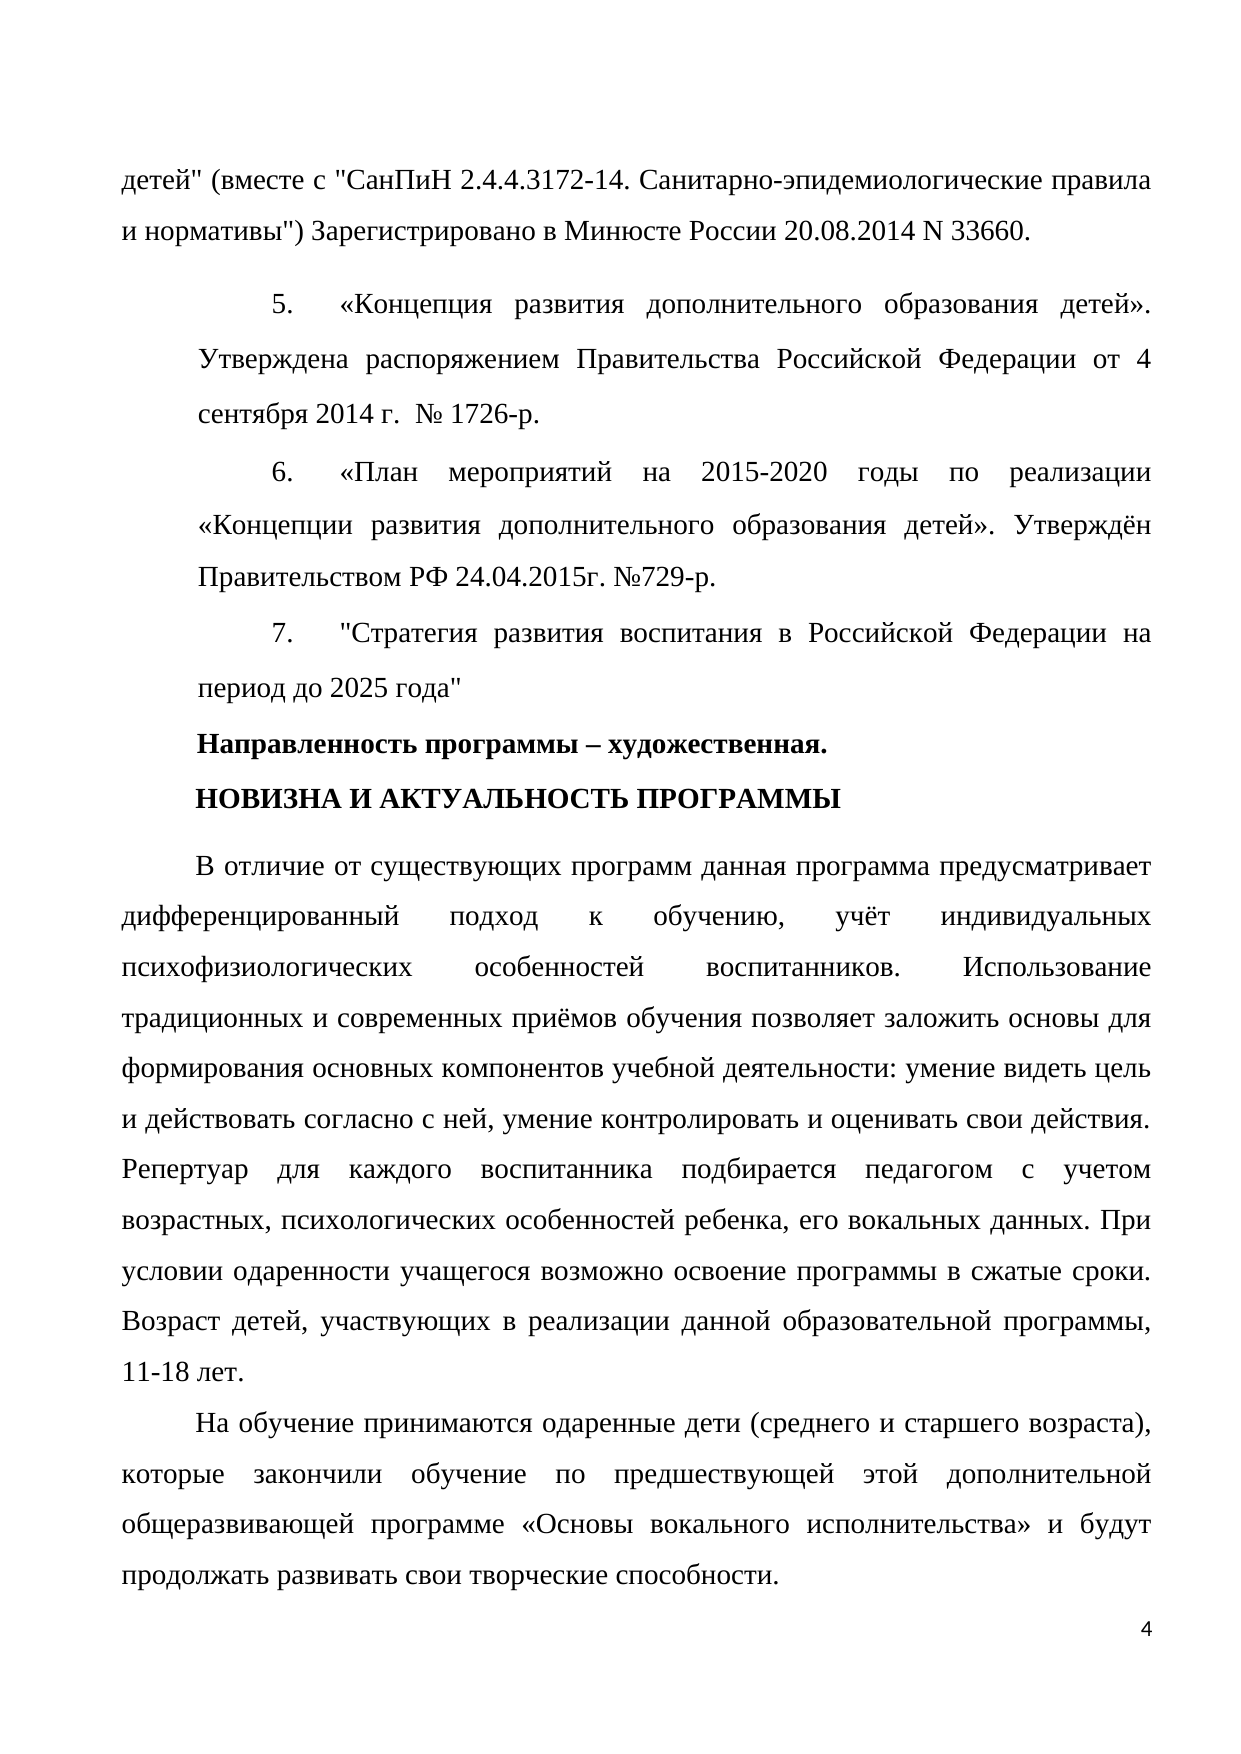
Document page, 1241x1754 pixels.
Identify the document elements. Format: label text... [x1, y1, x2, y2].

list «Концепция развития дополнительного образования детей». Утверждена распоряжением Правительства Российской Федерации от 4 сентября 2014 г. № 1726-р. [198, 286, 1152, 430]
list «План мероприятий на 2015-2020 годы по реализации «Концепции развития дополнительного образования детей». Утверждён Правительством РФ 24.04.2015г. №729-р. [198, 454, 1152, 593]
text В отличие от существующих программ данная программа предусматривает дифференцированный подход к обучению, учёт индивидуальных психофизиологических особенностей воспитанников. Использование традиционных и современных приёмов обучения позволяет заложить основы для формирования основных компонентов учебной деятельности: умение видеть цель и действовать согласно с ней, умение контролировать и оценивать свои действия. Репертуар для каждого воспитанника подбирается педагогом с учетом возрастных, психологических особенностей ребенка, его вокальных данных. При условии одаренности учащегося возможно освоение программы в сжатые сроки. Возраст детей, участвующих в реализации данной образовательной программы, 11-18 лет. [121, 848, 1152, 1388]
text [121, 162, 1152, 247]
text На обучение принимаются одаренные дети (среднего и старшего возраста), которые закончили обучение по предшествующей этой дополнительной общеразвивающей программе «Основы вокального исполнительства» и будут продолжать развивать свои творческие способности. [121, 1405, 1152, 1591]
text НОВИЗНА И АКТУАЛЬНОСТЬ ПРОГРАММЫ [195, 782, 1152, 815]
list "Стратегия развития воспитания в Российской Федерации на период до 2025 года" [198, 615, 1152, 703]
text Направленность программы – художественная. [197, 726, 1152, 759]
